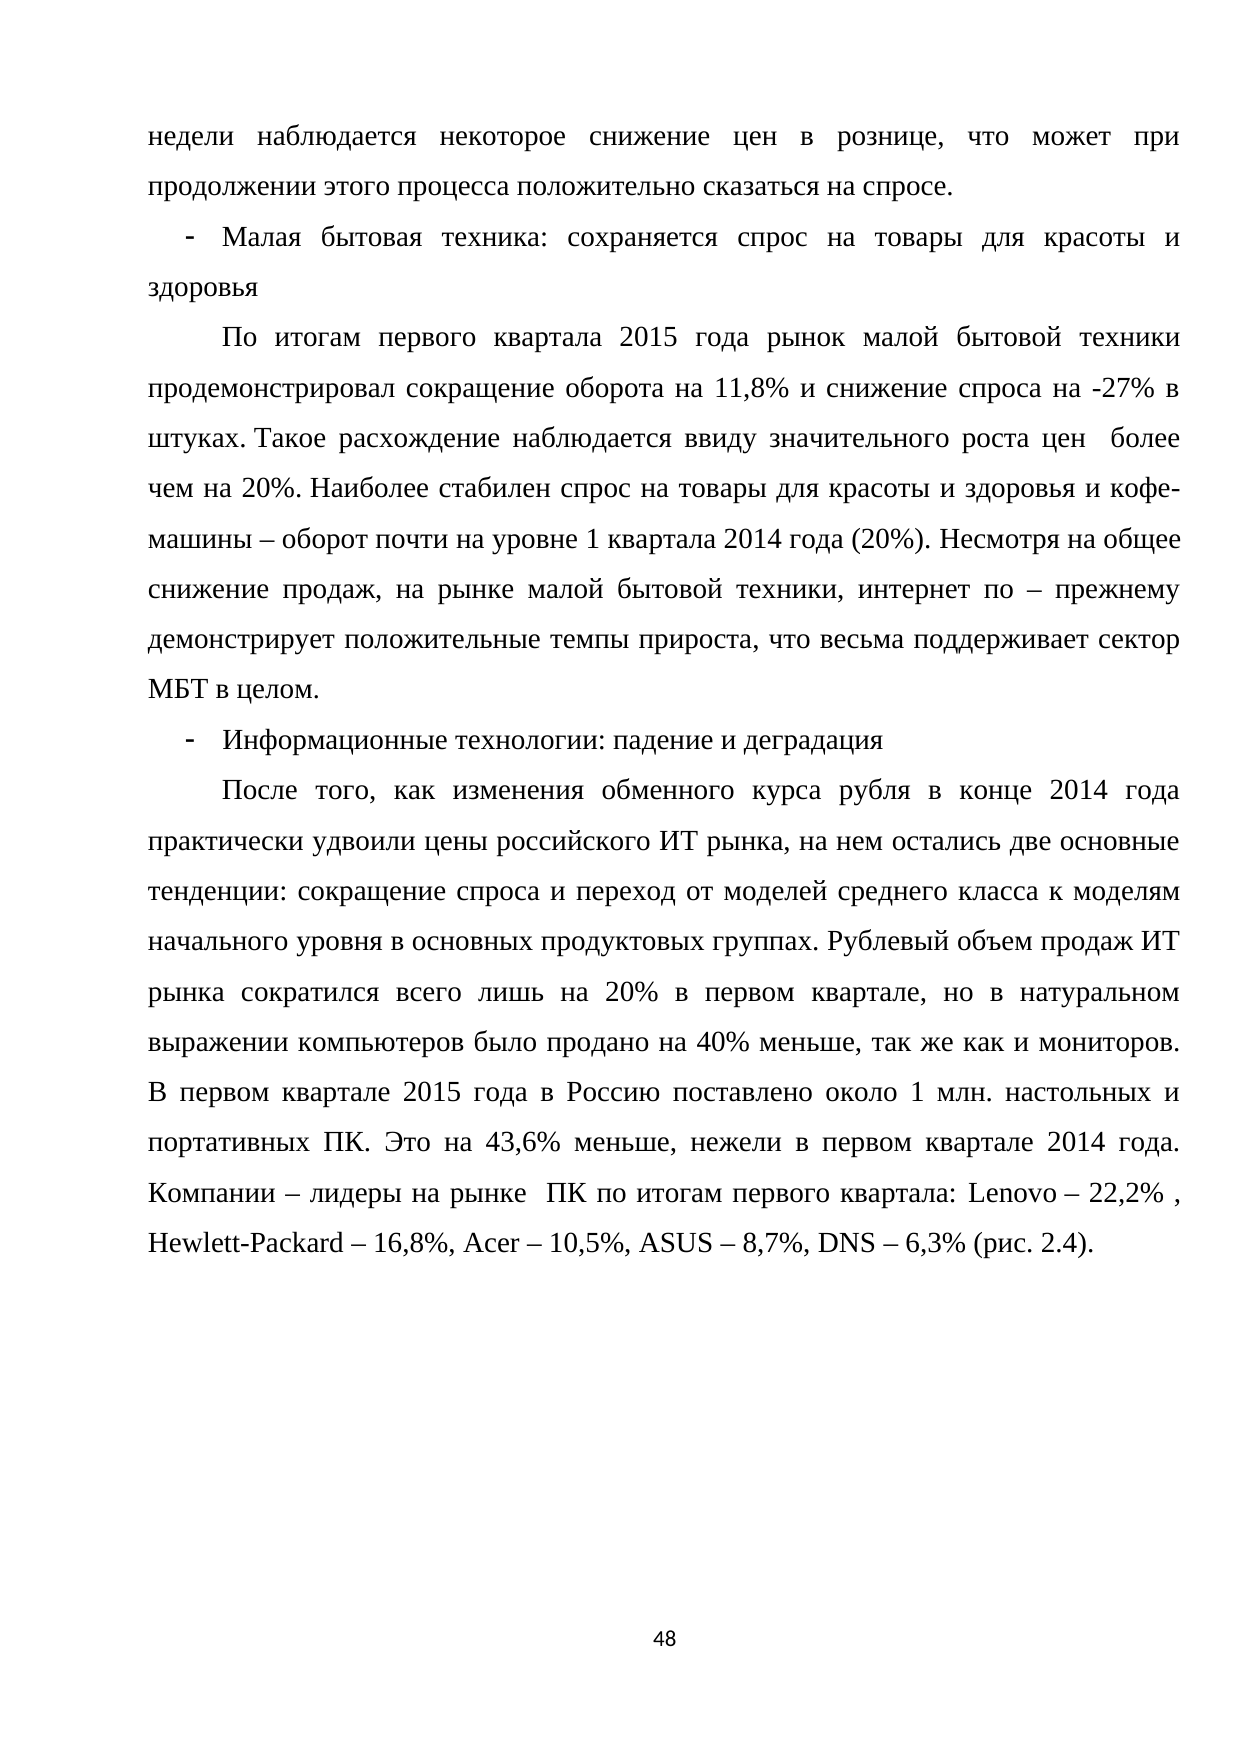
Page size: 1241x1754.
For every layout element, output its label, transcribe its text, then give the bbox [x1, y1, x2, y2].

list Малая бытовая техника: сохраняется спрос на товары для красоты и здоровья [148, 219, 1181, 303]
text После того, как изменения обменного курса рубля в конце 2014 года практически удвоили цены российского ИТ рынка, на нем остались две основные тенденции: сокращение спроса и переход от моделей среднего класса к моделям начального уровня в основных продуктовых группах. Рублевый объем продаж ИТ рынка сократился всего лишь на 20% в первом квартале, но в натуральном выражении компьютеров было продано на 40% меньше, так же как и мониторов. В первом квартале 2015 года в Россию поставлено около 1 млн. настольных и портативных ПК. Это на 43,6% меньше, нежели в первом квартале 2014 года. Компании – лидеры на рынке ПК по итогам первого квартала: Lenovo – 22,2% , Hewlett-Packard – 16,8%, Acer – 10,5%, ASUS – 8,7%, DNS – 6,3% (рис. 2.4). [148, 772, 1181, 1259]
list Информационные технологии: падение и деградация [185, 722, 1181, 756]
text По итогам первого квартала 2015 года рынок малой бытовой техники продемонстрировал сокращение оборота на 11,8% и снижение спроса на -27% в штуках. Такое расхождение наблюдается ввиду значительного роста цен более чем на 20%. Наиболее стабилен спрос на товары для красоты и здоровья и кофе-машины – оборот почти на уровне 1 квартала 2014 года (20%). Несмотря на общее снижение продаж, на рынке малой бытовой техники, интернет по – прежнему демонстрирует положительные темпы прироста, что весьма поддерживает сектор МБТ в целом. [148, 319, 1181, 705]
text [148, 118, 1181, 202]
